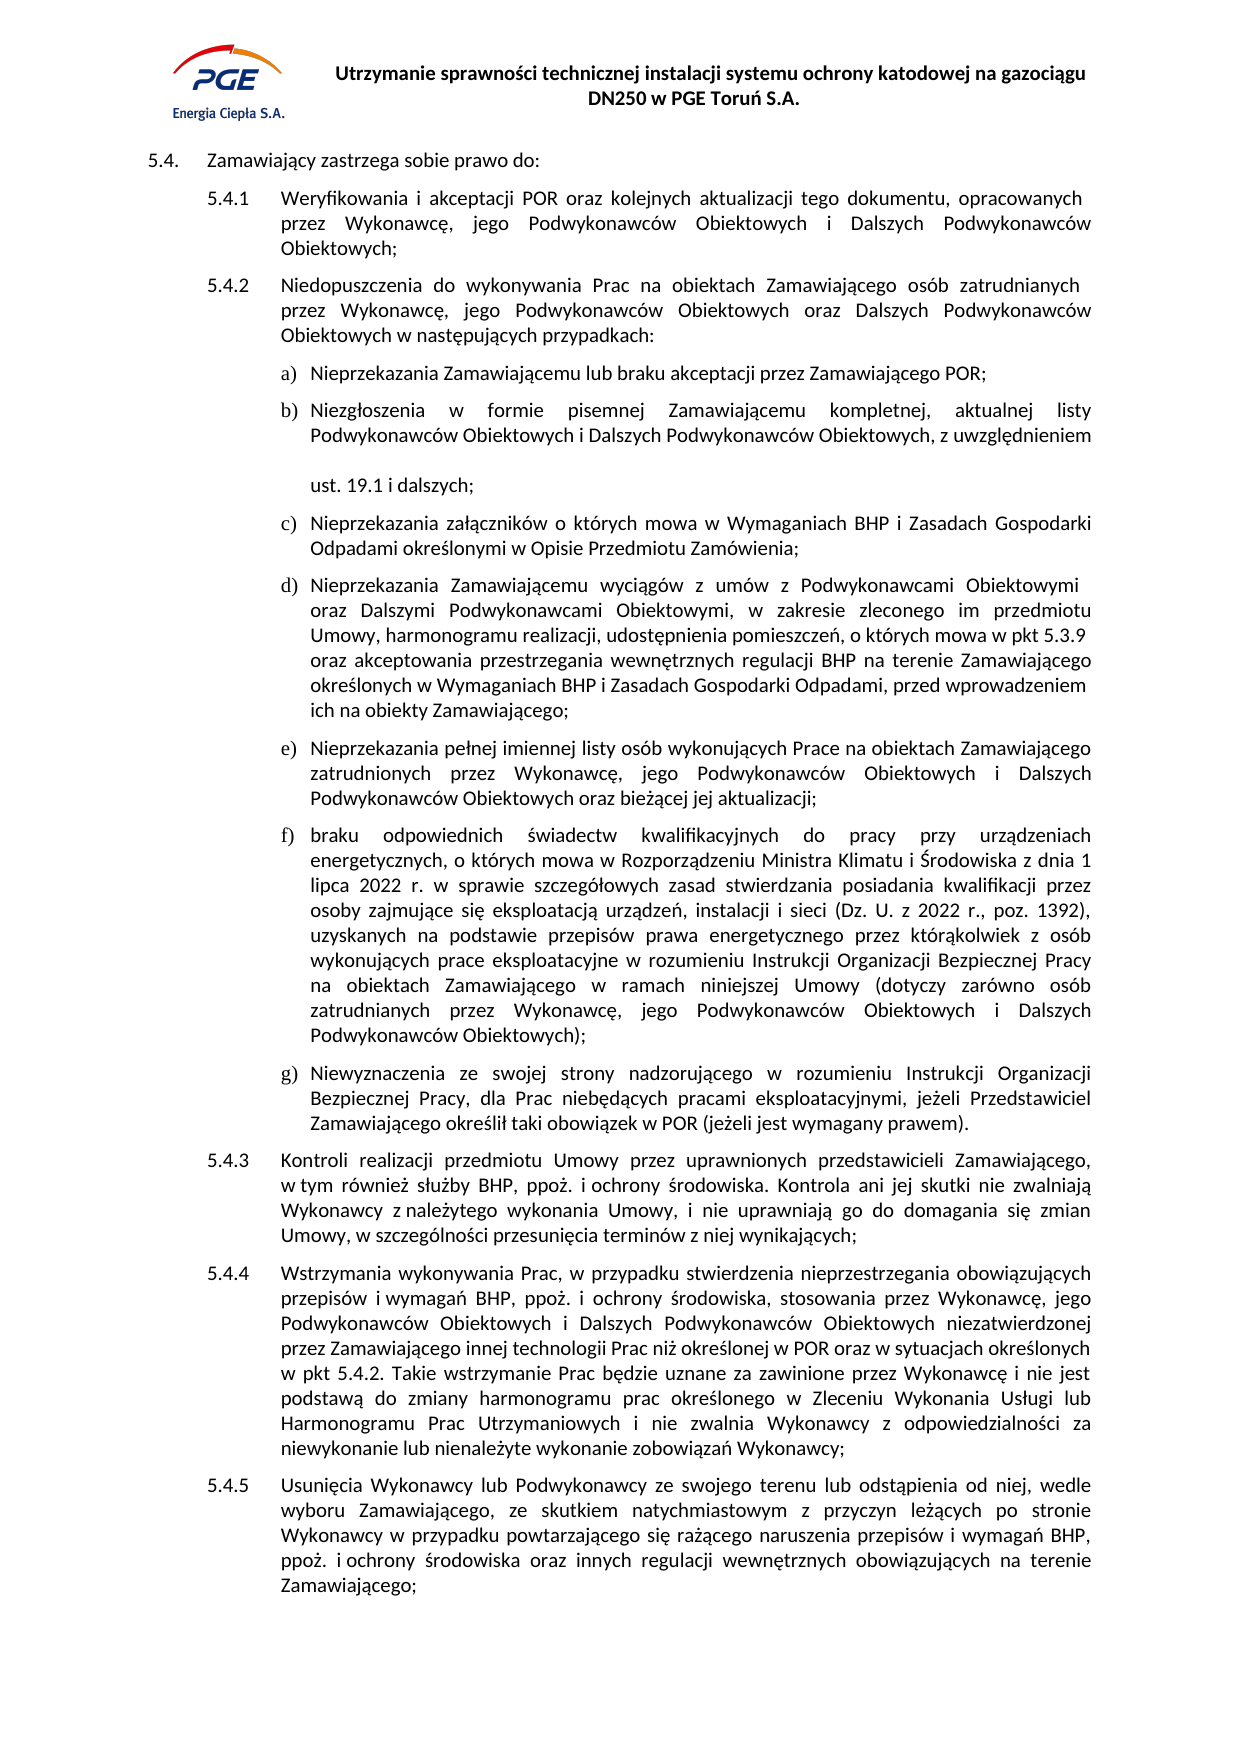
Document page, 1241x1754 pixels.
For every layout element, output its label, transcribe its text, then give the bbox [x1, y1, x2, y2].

list Kontroli realizacji przedmiotu Umowy przez uprawnionych przedstawicieli Zamawiającego, w tym również służby BHP, ppoż. i ochrony środowiska. Kontrola ani jej skutki nie zwalniają Wykonawcy z należytego wykonania Umowy, i nie uprawniają go do domagania się zmian Umowy, w szczególności przesunięcia terminów z niej wynikających; [207, 1148, 1092, 1248]
list Niedopuszczenia do wykonywania Prac na obiektach Zamawiającego osób zatrudnianych przez Wykonawcę, jego Podwykonawców Obiektowych oraz Dalszych Podwykonawców Obiektowych w następujących przypadkach: [207, 273, 1092, 348]
list Wstrzymania wykonywania Prac, w przypadku stwierdzenia nieprzestrzegania obowiązujących przepisów i wymagań BHP, ppoż. i ochrony środowiska, stosowania przez Wykonawcę, jego Podwykonawców Obiektowych i Dalszych Podwykonawców Obiektowych niezatwierdzonej przez Zamawiającego innej technologii Prac niż określonej w POR oraz w sytuacjach określonych w pkt 5.4.2. Takie wstrzymanie Prac będzie uznane za zawinione przez Wykonawcę i nie jest podstawą do zmiany harmonogramu prac określonego w Zleceniu Wykonania Usługi lub Harmonogramu Prac Utrzymaniowych i nie zwalnia Wykonawcy z odpowiedzialności za niewykonanie lub nienależyte wykonanie zobowiązań Wykonawcy; [207, 1260, 1092, 1460]
list Zamawiający zastrzega sobie prawo do: [148, 148, 1092, 173]
list Nieprzekazania Zamawiającemu wyciągów z umów z Podwykonawcami Obiektowymi oraz Dalszymi Podwykonawcami Obiektowymi, w zakresie zleconego im przedmiotu Umowy, harmonogramu realizacji, udostępnienia pomieszczeń, o których mowa w pkt 5.3.9 oraz akceptowania przestrzegania wewnętrznych regulacji BHP na terenie Zamawiającego określonych w Wymaganiach BHP i Zasadach Gospodarki Odpadami, przed wprowadzeniem ich na obiekty Zamawiającego; [281, 573, 1092, 723]
list braku odpowiednich świadectw kwalifikacyjnych do pracy przy urządzeniach energetycznych, o których mowa w Rozporządzeniu Ministra Klimatu i Środowiska z dnia 1 lipca 2022 r. w sprawie szczegółowych zasad stwierdzania posiadania kwalifikacji przez osoby zajmujące się eksploatacją urządzeń, instalacji i sieci (Dz. U. z 2022 r., poz. 1392), uzyskanych na podstawie przepisów prawa energetycznego przez którąkolwiek z osób wykonujących prace eksploatacyjne w rozumieniu Instrukcji Organizacji Bezpiecznej Pracy na obiektach Zamawiającego w ramach niniejszej Umowy (dotyczy zarówno osób zatrudnianych przez Wykonawcę, jego Podwykonawców Obiektowych i Dalszych Podwykonawców Obiektowych); [281, 823, 1092, 1048]
picture [147, 24, 308, 147]
list Nieprzekazania pełnej imiennej listy osób wykonujących Prace na obiektach Zamawiającego zatrudnionych przez Wykonawcę, jego Podwykonawców Obiektowych i Dalszych Podwykonawców Obiektowych oraz bieżącej jej aktualizacji; [281, 735, 1092, 810]
list Usunięcia Wykonawcy lub Podwykonawcy ze swojego terenu lub odstąpienia od niej, wedle wyboru Zamawiającego, ze skutkiem natychmiastowym z przyczyn leżących po stronie Wykonawcy w przypadku powtarzającego się rażącego naruszenia przepisów i wymagań BHP, ppoż. i ochrony środowiska oraz innych regulacji wewnętrznych obowiązujących na terenie Zamawiającego; [207, 1473, 1092, 1598]
list Nieprzekazania Zamawiającemu lub braku akceptacji przez Zamawiającego POR; [281, 360, 1092, 385]
list Niewyznaczenia ze swojej strony nadzorującego w rozumieniu Instrukcji Organizacji Bezpiecznej Pracy, dla Prac niebędących pracami eksploatacyjnymi, jeżeli Przedstawiciel Zamawiającego określił taki obowiązek w POR (jeżeli jest wymagany prawem). [281, 1060, 1092, 1135]
list Niezgłoszenia w formie pisemnej Zamawiającemu kompletnej, aktualnej listy Podwykonawców Obiektowych i Dalszych Podwykonawców Obiektowych, z uwzględnieniem ust. 19.1 i dalszych; [281, 398, 1092, 498]
list Weryfikowania i akceptacji POR oraz kolejnych aktualizacji tego dokumentu, opracowanych przez Wykonawcę, jego Podwykonawców Obiektowych i Dalszych Podwykonawców Obiektowych; [207, 185, 1092, 260]
list Nieprzekazania załączników o których mowa w Wymaganiach BHP i Zasadach Gospodarki Odpadami określonymi w Opisie Przedmiotu Zamówienia; [281, 510, 1092, 560]
